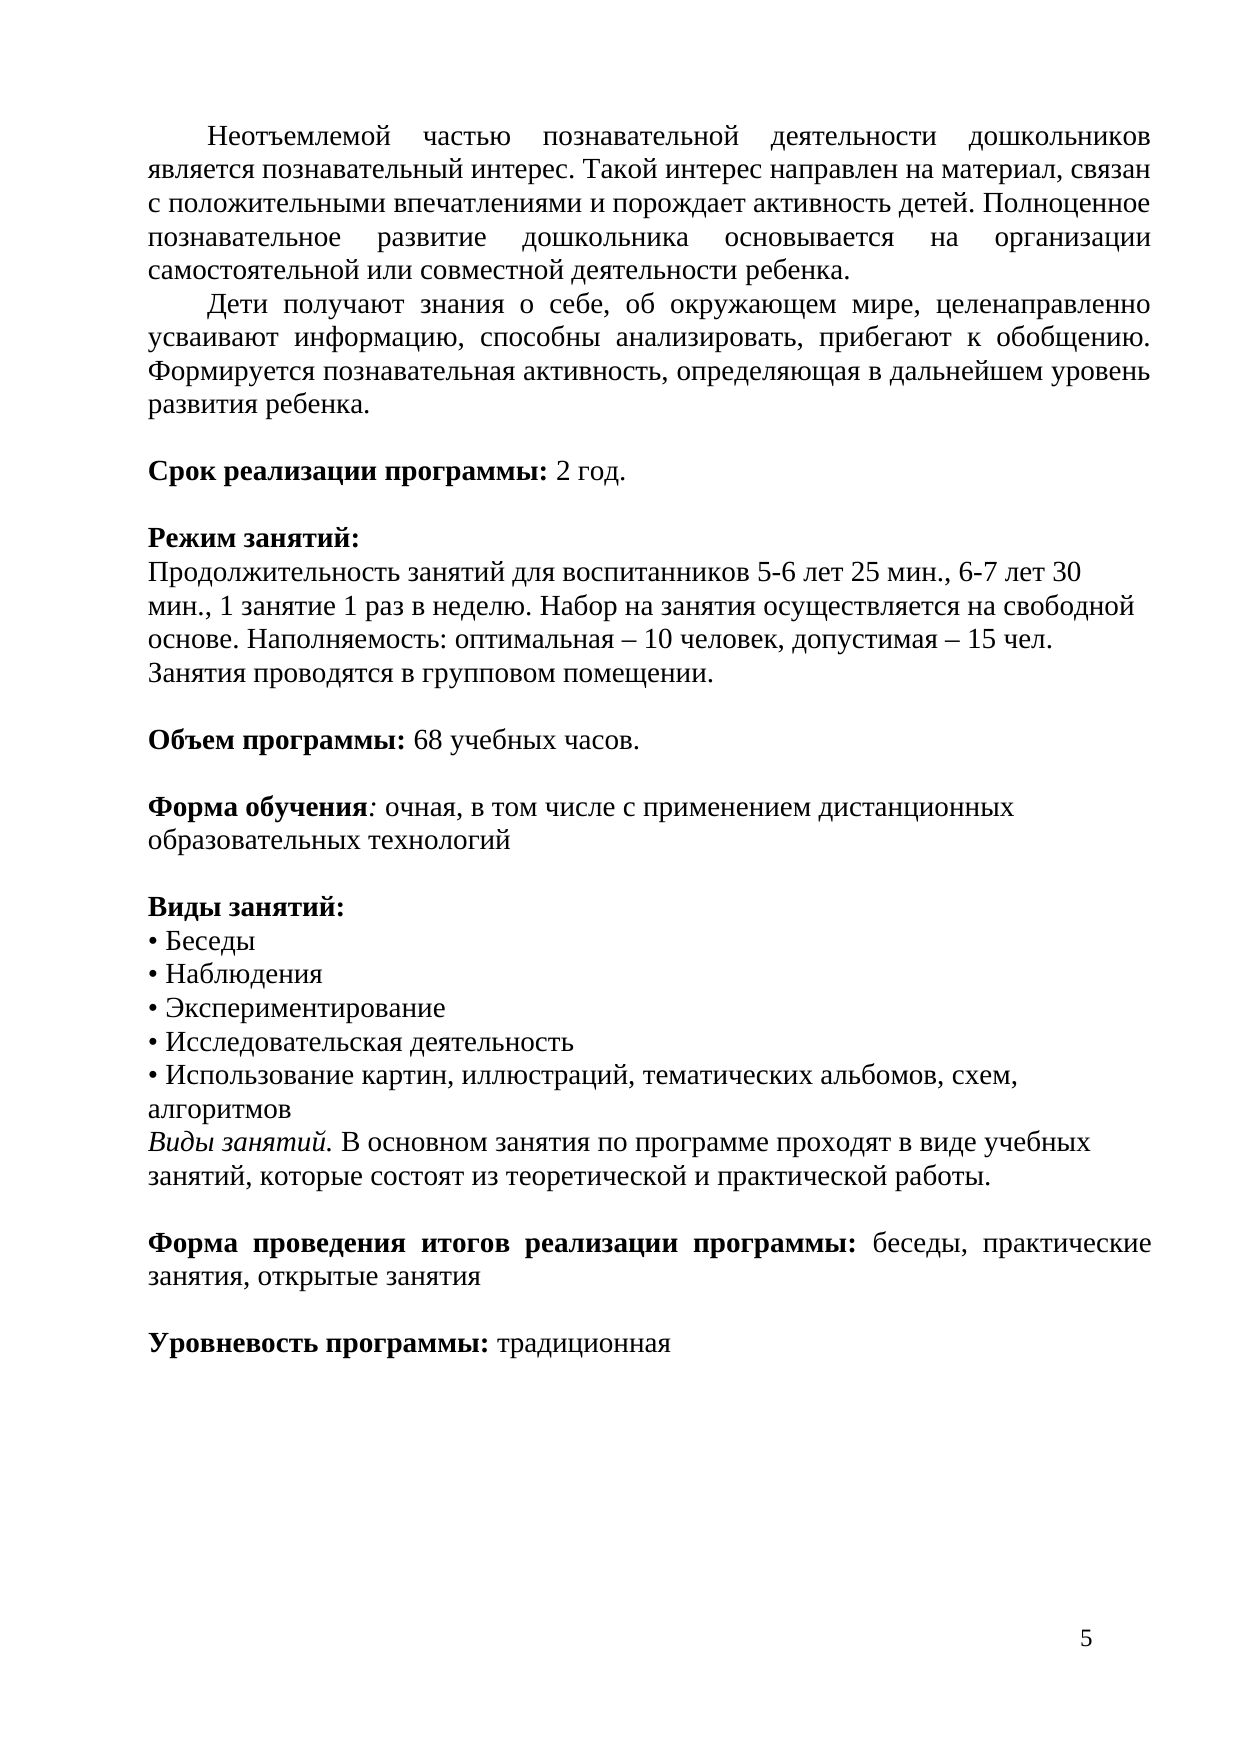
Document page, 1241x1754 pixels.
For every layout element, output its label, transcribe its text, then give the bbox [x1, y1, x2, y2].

text Срок реализации программы: 2 год. [148, 453, 1152, 487]
text Уровневость программы: традиционная [148, 1326, 1152, 1359]
text Дети получают знания о себе, об окружающем мире, целенаправленно усваивают информацию, способны анализировать, прибегают к обобщению. Формируется познавательная активность, определяющая в дальнейшем уровень развития ребенка. [148, 286, 1152, 420]
text Виды занятий. В основном занятия по программе проходят в виде учебных занятий, которые состоят из теоретической и практической работы. [148, 1124, 1152, 1191]
text Неотъемлемой частью познавательной деятельности дошкольников является познавательный интерес. Такой интерес направлен на материал, связан с положительными впечатлениями и порождает активность детей. Полноценное познавательное развитие дошкольника основывается на организации самостоятельной или совместной деятельности ребенка. [148, 118, 1152, 286]
text Виды занятий: • Беседы • Наблюдения • Экспериментирование • Исследовательская деятельность • Использование картин, иллюстраций, тематических альбомов, схем, алгоритмов [148, 889, 1152, 1124]
text Объем программы: 68 учебных часов. [148, 722, 1152, 755]
text Продолжительность занятий для воспитанников 5-6 лет 25 мин., 6-7 лет 30 мин., 1 занятие 1 раз в неделю. Набор на занятия осуществляется на свободной основе. Наполняемость: оптимальная – 10 человек, допустимая – 15 чел. Занятия проводятся в групповом помещении. [148, 554, 1152, 688]
text Форма обучения: очная, в том числе с применением дистанционных образовательных технологий [148, 789, 1152, 856]
text Режим занятий: [148, 521, 1152, 554]
text Форма проведения итогов реализации программы: беседы, практические занятия, открытые занятия [148, 1225, 1152, 1292]
